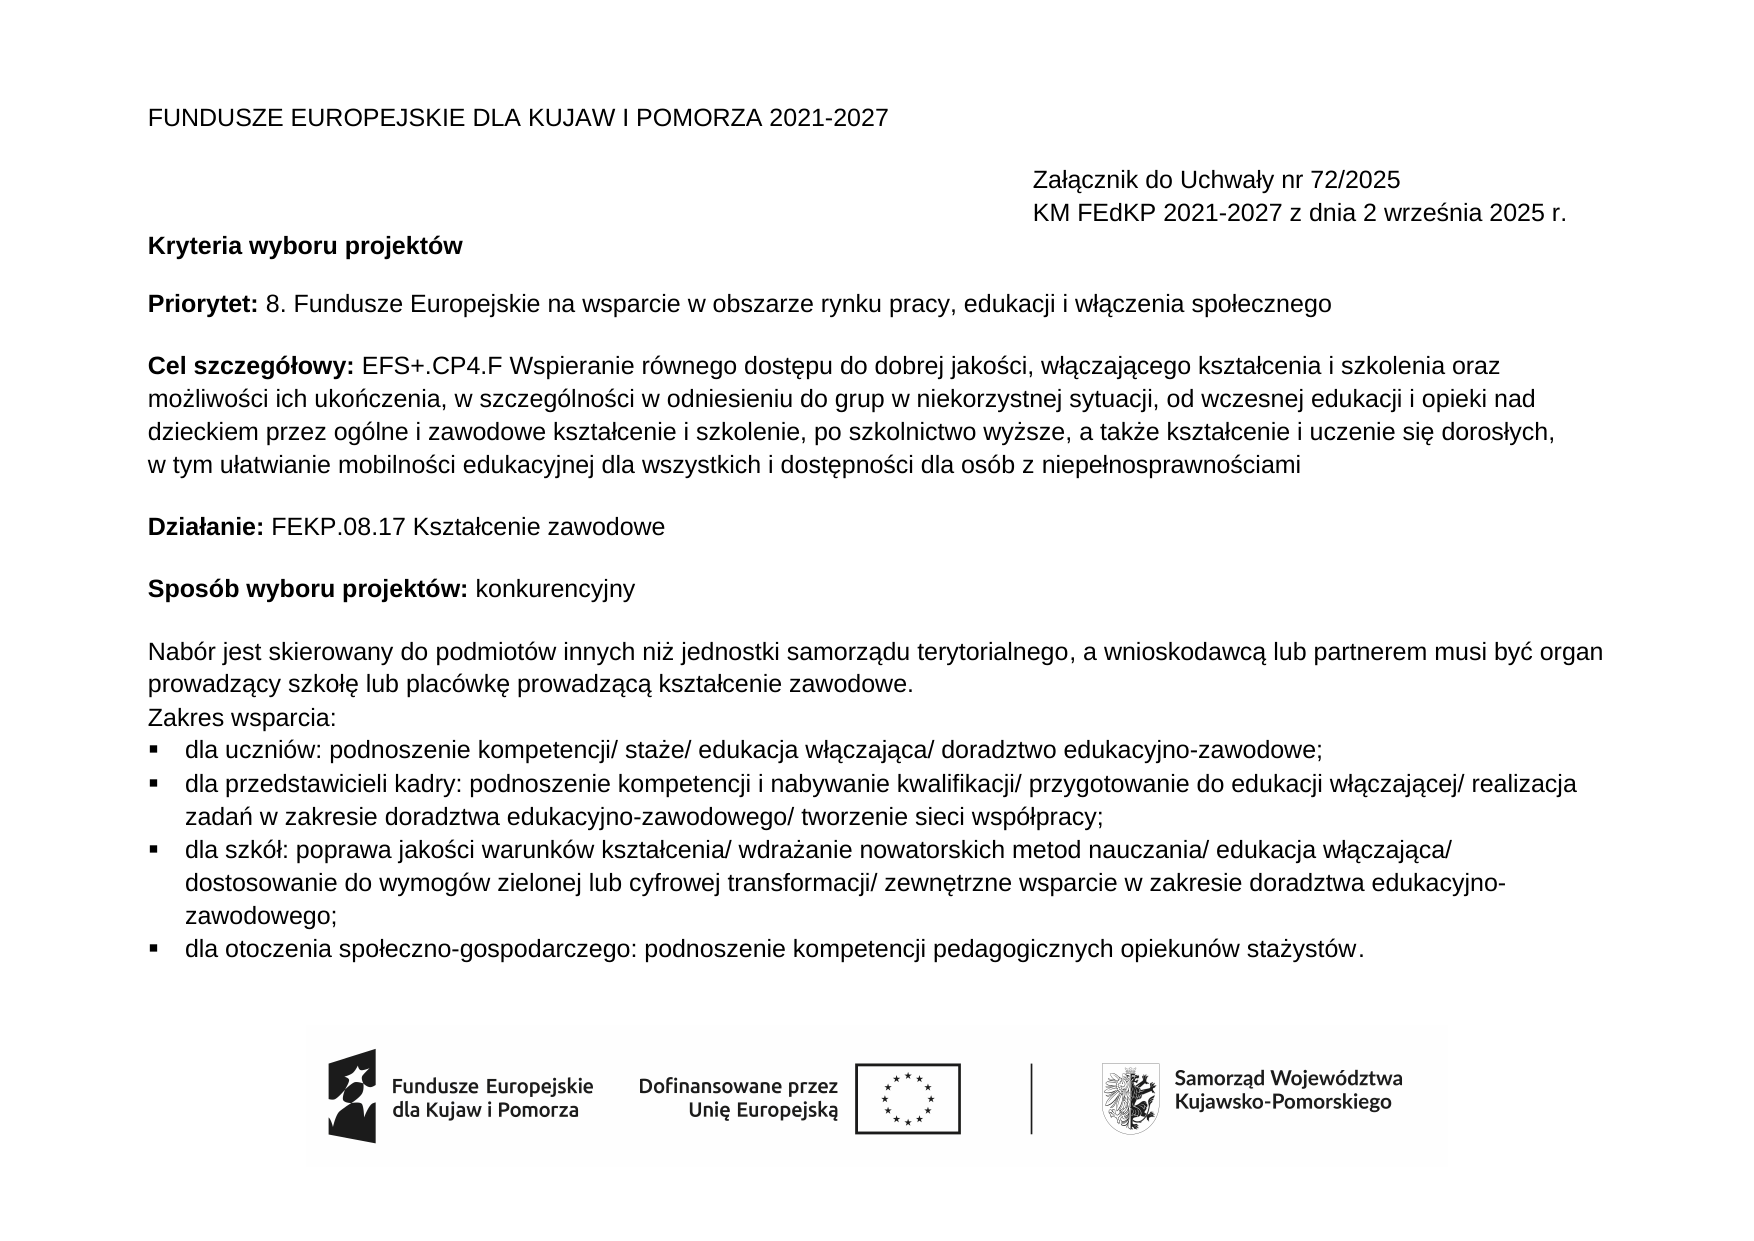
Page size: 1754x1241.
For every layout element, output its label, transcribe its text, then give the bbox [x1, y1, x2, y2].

text Nabór jest skierowany do podmiotów innych niż jednostki samorządu terytorialnego, a wnioskodawcą lub partnerem musi być organ prowadzący szkołę lub placówkę prowadzącą kształcenie zawodowe. [148, 636, 1606, 698]
picture [306, 1025, 1449, 1167]
list dla szkół: poprawa jakości warunków kształcenia/ wdrażanie nowatorskich metod nauczania/ edukacja włączająca/ dostosowanie do wymogów zielonej lub cyfrowej transformacji/ zewnętrzne wsparcie w zakresie doradztwa edukacyjno-zawodowego; [148, 835, 1606, 930]
subtitle Działanie: FEKP.08.17 Kształcenie zawodowe [148, 512, 1606, 541]
title Kryteria wyboru projektów [148, 231, 1606, 259]
text Sposób wyboru projektów: konkurencyjny [148, 574, 1606, 603]
text Zakres wsparcia: [148, 702, 1606, 731]
text Cel szczegółowy: EFS+.CP4.F Wspieranie równego dostępu do dobrej jakości, włączającego kształcenia i szkolenia oraz możliwości ich ukończenia, w szczególności w odniesieniu do grup w niekorzystnej sytuacji, od wczesnej edukacji i opieki nad dzieckiem przez ogólne i zawodowe kształcenie i szkolenie, po szkolnictwo wyższe, a także kształcenie i uczenie się dorosłych, w tym ułatwianie mobilności edukacyjnej dla wszystkich i dostępności dla osób z niepełnosprawnościami [148, 351, 1606, 479]
text Priorytet: 8. Fundusze Europejskie na wsparcie w obszarze rynku pracy, edukacji i włączenia społecznego [148, 289, 1606, 317]
list dla przedstawicieli kadry: podnoszenie kompetencji i nabywanie kwalifikacji/ przygotowanie do edukacji włączającej/ realizacja zadań w zakresie doradztwa edukacyjno-zawodowego/ tworzenie sieci współpracy; [148, 769, 1606, 831]
list dla uczniów: podnoszenie kompetencji/ staże/ edukacja włączająca/ doradztwo edukacyjno-zawodowe; [148, 736, 1606, 764]
list dla otoczenia społeczno-gospodarczego: podnoszenie kompetencji pedagogicznych opiekunów stażystów. [148, 934, 1606, 963]
